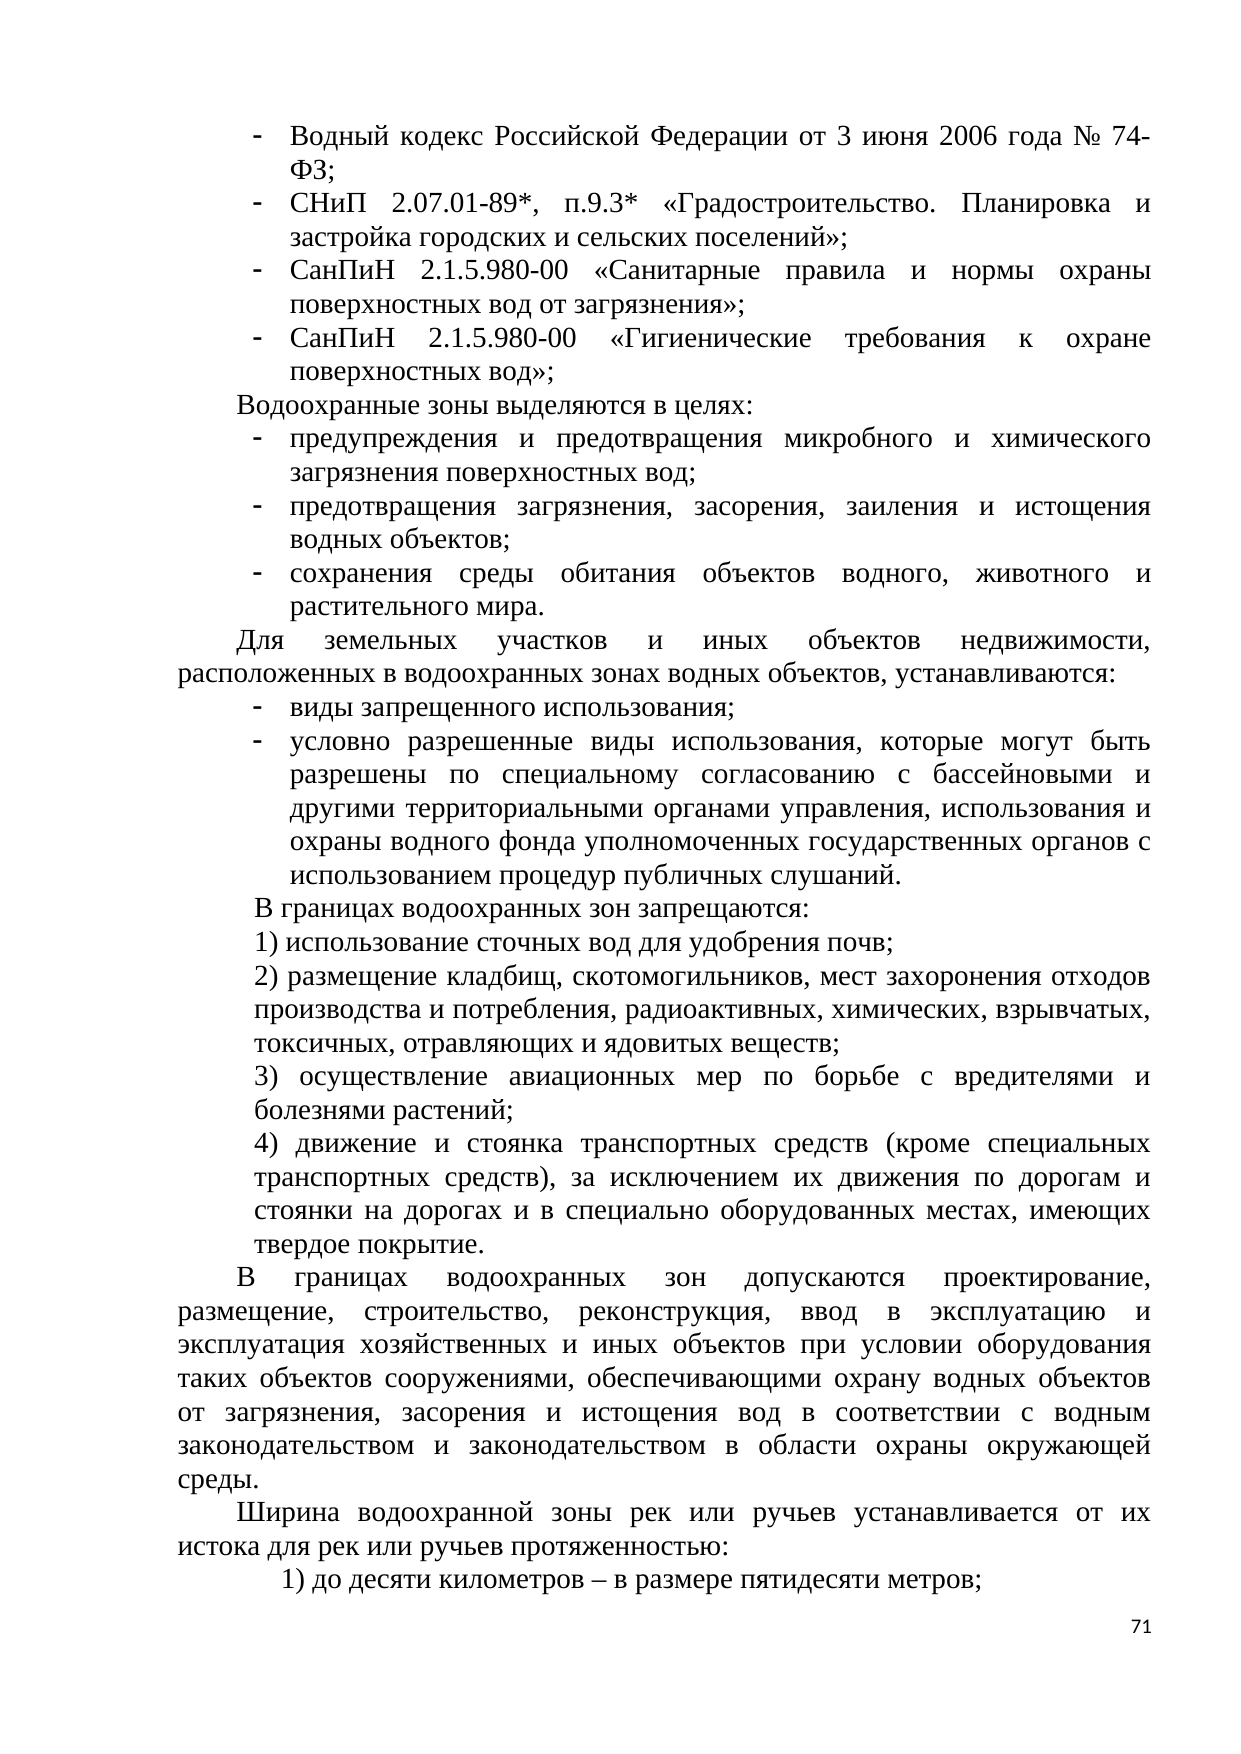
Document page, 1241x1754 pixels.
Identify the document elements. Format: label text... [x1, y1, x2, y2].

list СанПиН 2.1.5.980-00 «Гигиенические требования к охране поверхностных вод»; [252, 320, 1152, 387]
list сохранения среды обитания объектов водного, животного и растительного мира. [252, 555, 1152, 622]
text 1) использование сточных вод для удобрения почв; [254, 924, 1152, 958]
list условно разрешенные виды использования, которые могут быть разрешены по специальному согласованию с бассейновыми и другими территориальными органами управления, использования и охраны водного фонда уполномоченных государственных органов с использованием процедур публичных слушаний. [252, 723, 1152, 891]
text Водоохранные зоны выделяются в целях: [177, 387, 1152, 420]
text Ширина водоохранной зоны рек или ручьев устанавливается от их истока для рек или ручьев протяженностью: [177, 1494, 1152, 1561]
text Для земельных участков и иных объектов недвижимости, расположенных в водоохранных зонах водных объектов, устанавливаются: [177, 622, 1152, 689]
text В границах водоохранных зон запрещаются: [254, 891, 1152, 924]
list СанПиН 2.1.5.980-00 «Санитарные правила и нормы охраны поверхностных вод от загрязнения»; [252, 252, 1152, 320]
text 4) движение и стоянка транспортных средств (кроме специальных транспортных средств), за исключением их движения по дорогам и стоянки на дорогах и в специально оборудованных местах, имеющих твердое покрытие. [254, 1125, 1152, 1259]
list Водный кодекс Российской Федерации от 3 июня 2006 года № 74-ФЗ; [252, 118, 1152, 185]
list СНиП 2.07.01-89*, п.9.3* «Градостроительство. Планировка и застройка городских и сельских поселений»; [252, 185, 1152, 252]
list предотвращения загрязнения, засорения, заиления и истощения водных объектов; [252, 488, 1152, 555]
text 3) осуществление авиационных мер по борьбе с вредителями и болезнями растений; [254, 1058, 1152, 1125]
text В границах водоохранных зон допускаются проектирование, размещение, строительство, реконструкция, ввод в эксплуатацию и эксплуатация хозяйственных и иных объектов при условии оборудования таких объектов сооружениями, обеспечивающими охрану водных объектов от загрязнения, засорения и истощения вод в соответствии с водным законодательством и законодательством в области охраны окружающей среды. [177, 1259, 1152, 1494]
text 2) размещение кладбищ, скотомогильников, мест захоронения отходов производства и потребления, радиоактивных, химических, взрывчатых, токсичных, отравляющих и ядовитых веществ; [254, 958, 1152, 1058]
list виды запрещенного использования; [252, 689, 1152, 723]
text 1) до десяти километров – в размере пятидесяти метров; [221, 1561, 1152, 1595]
list предупреждения и предотвращения микробного и химического загрязнения поверхностных вод; [252, 420, 1152, 488]
